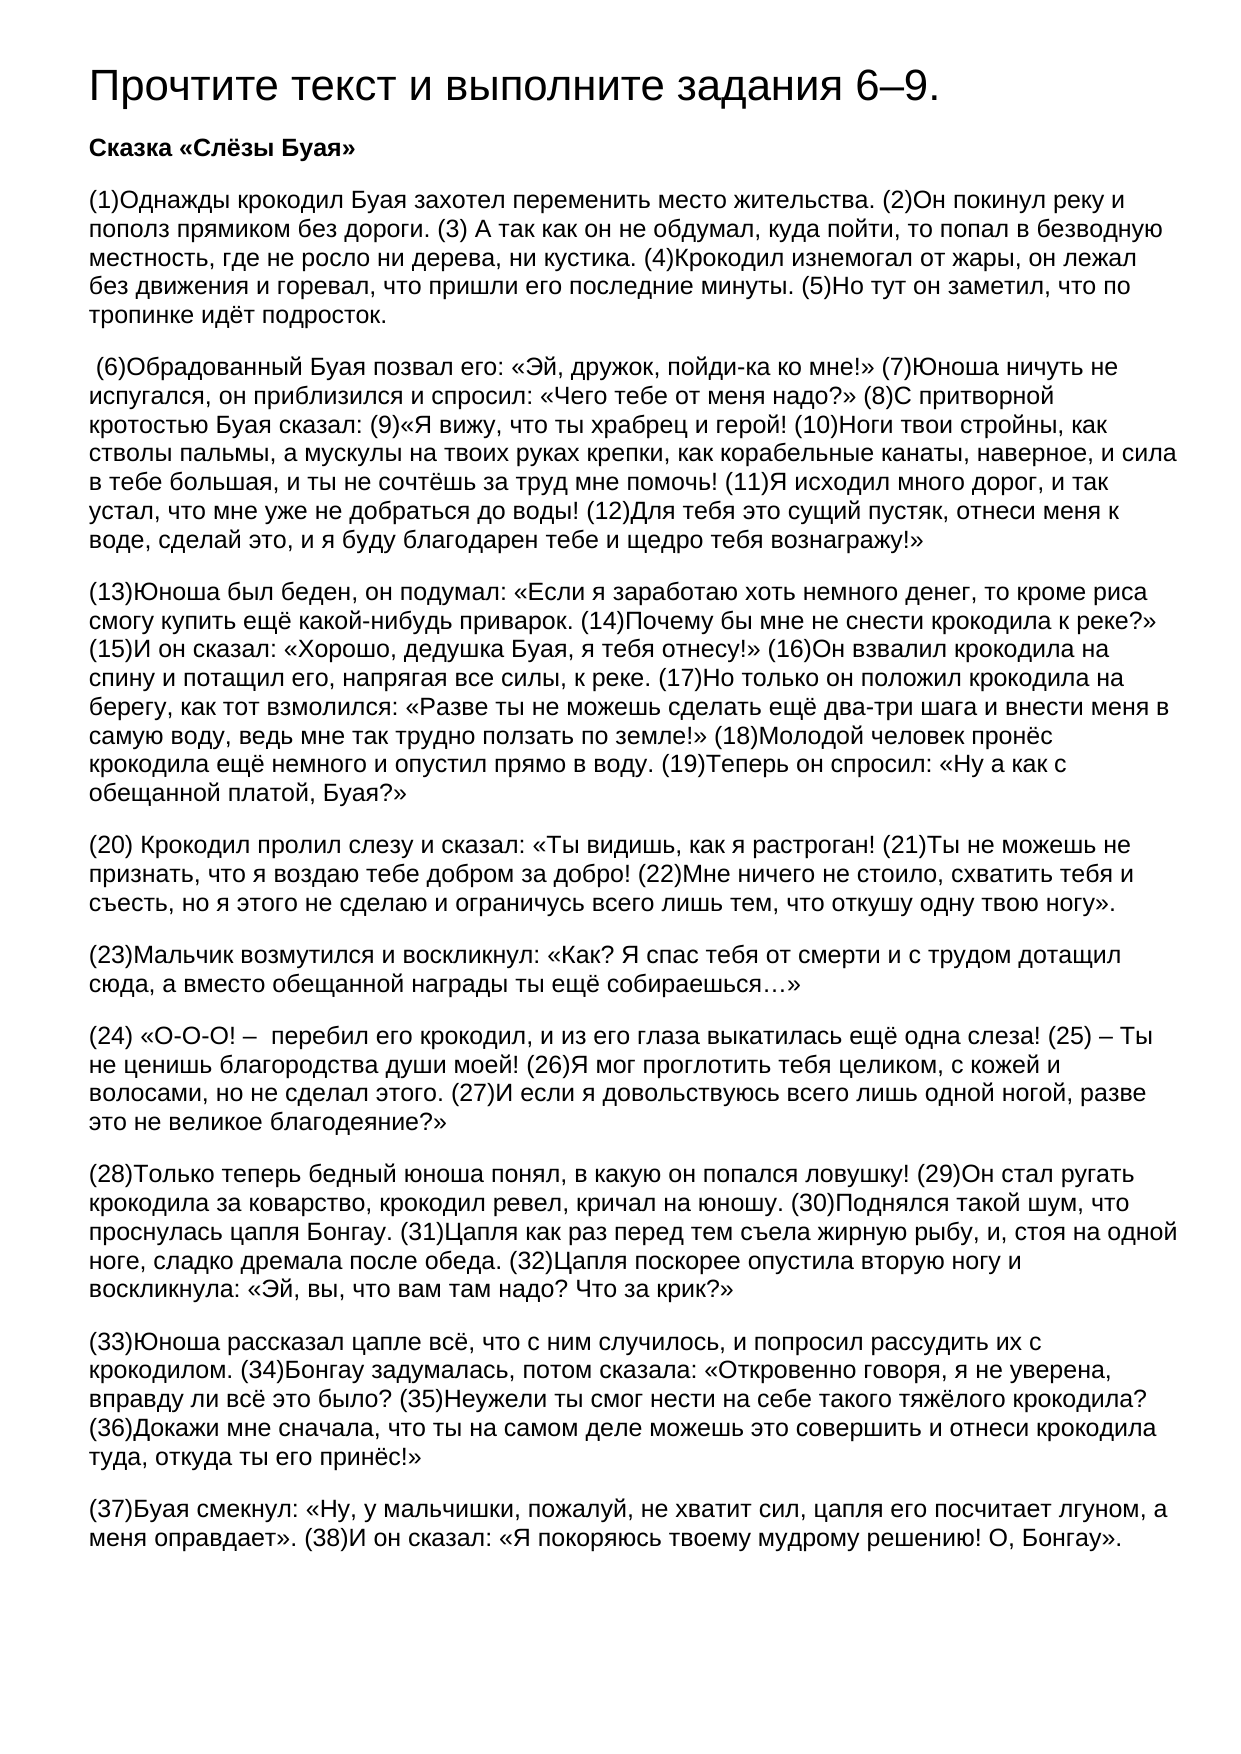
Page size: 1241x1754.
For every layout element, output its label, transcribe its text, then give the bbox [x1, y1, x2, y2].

text (13)Юноша был беден, он подумал: «Если я заработаю хоть немного денег, то кроме риса смогу купить ещё какой-нибудь приварок. (14)Почему бы мне не снести крокодила к реке?» (15)И он сказал: «Хорошо, дедушка Буая, я тебя отнесу!» (16)Он взвалил крокодила на спину и потащил его, напрягая все силы, к реке. (17)Но только он положил крокодила на берегу, как тот взмолился: «Разве ты не можешь сделать ещё два-три шага и внести меня в самую воду, ведь мне так трудно ползать по земле!» (18)Молодой человек пронёс крокодила ещё немного и опустил прямо в воду. (19)Теперь он спросил: «Ну а как с обещанной платой, Буая?» [89, 577, 1181, 807]
text (20) Крокодил пролил слезу и сказал: «Ты видишь, как я растроган! (21)Ты не можешь не признать, что я воздаю тебе добром за добро! (22)Мне ничего не стоило, схватить тебя и съесть, но я этого не сделаю и ограничусь всего лишь тем, что откушу одну твою ногу». [89, 830, 1181, 917]
text Сказка «Слёзы Буая» [89, 133, 1181, 162]
text (33)Юноша рассказал цапле всё, что с ним случилось, и попросил рассудить их с крокодилом. (34)Бонгау задумалась, потом сказала: «Откровенно говоря, я не уверена, вправду ли всё это было? (35)Неужели ты смог нести на себе такого тяжёлого крокодила? (36)Докажи мне сначала, что ты на самом деле можешь это совершить и отнеси крокодила туда, откуда ты его принёс!» [89, 1327, 1181, 1470]
text (23)Мальчик возмутился и воскликнул: «Как? Я спас тебя от смерти и с трудом дотащил сюда, а вместо обещанной награды ты ещё собираешься…» [89, 940, 1181, 997]
text (28)Только теперь бедный юноша понял, в какую он попался ловушку! (29)Он стал ругать крокодила за коварство, крокодил ревел, кричал на юношу. (30)Поднялся такой шум, что проснулась цапля Бонгау. (31)Цапля как раз перед тем съела жирную рыбу, и, стоя на одной ноге, сладко дремала после обеда. (32)Цапля поскорее опустила вторую ногу и воскликнула: «Эй, вы, что вам там надо? Что за крик?» [89, 1159, 1181, 1303]
text (24) «О-О-О! – перебил его крокодил, и из его глаза выкатилась ещё одна слеза! (25) – Ты не ценишь благородства души моей! (26)Я мог проглотить тебя целиком, с кожей и волосами, но не сделал этого. (27)И если я довольствуюсь всего лишь одной ногой, разве это не великое благодеяние?» [89, 1021, 1181, 1136]
text (37)Буая смекнул: «Ну, у мальчишки, пожалуй, не хватит сил, цапля его посчитает лгуном, а меня оправдает». (38)И он сказал: «Я покоряюсь твоему мудрому решению! О, Бонгау». [89, 1494, 1181, 1551]
text (1)Однажды крокодил Буая захотел переменить место жительства. (2)Он покинул реку и пополз прямиком без дороги. (3) А так как он не обдумал, куда пойти, то попал в безводную местность, где не росло ни дерева, ни кустика. (4)Крокодил изнемогал от жары, он лежал без движения и горевал, что пришли его последние минуты. (5)Но тут он заметил, что по тропинке идёт подросток. [89, 185, 1181, 329]
text Прочтите текст и выполните задания 6–9. [89, 59, 1181, 109]
text (6)Обрадованный Буая позвал его: «Эй, дружок, пойди-ка ко мне!» (7)Юноша ничуть не испугался, он приблизился и спросил: «Чего тебе от меня надо?» (8)С притворной кротостью Буая сказал: (9)«Я вижу, что ты храбрец и герой! (10)Ноги твои стройны, как стволы пальмы, а мускулы на твоих руках крепки, как корабельные канаты, наверное, и сила в тебе большая, и ты не сочтёшь за труд мне помочь! (11)Я исходил много дорог, и так устал, что мне уже не добраться до воды! (12)Для тебя это сущий пустяк, отнеси меня к воде, сделай это, и я буду благодарен тебе и щедро тебя вознагражу!» [89, 352, 1181, 553]
